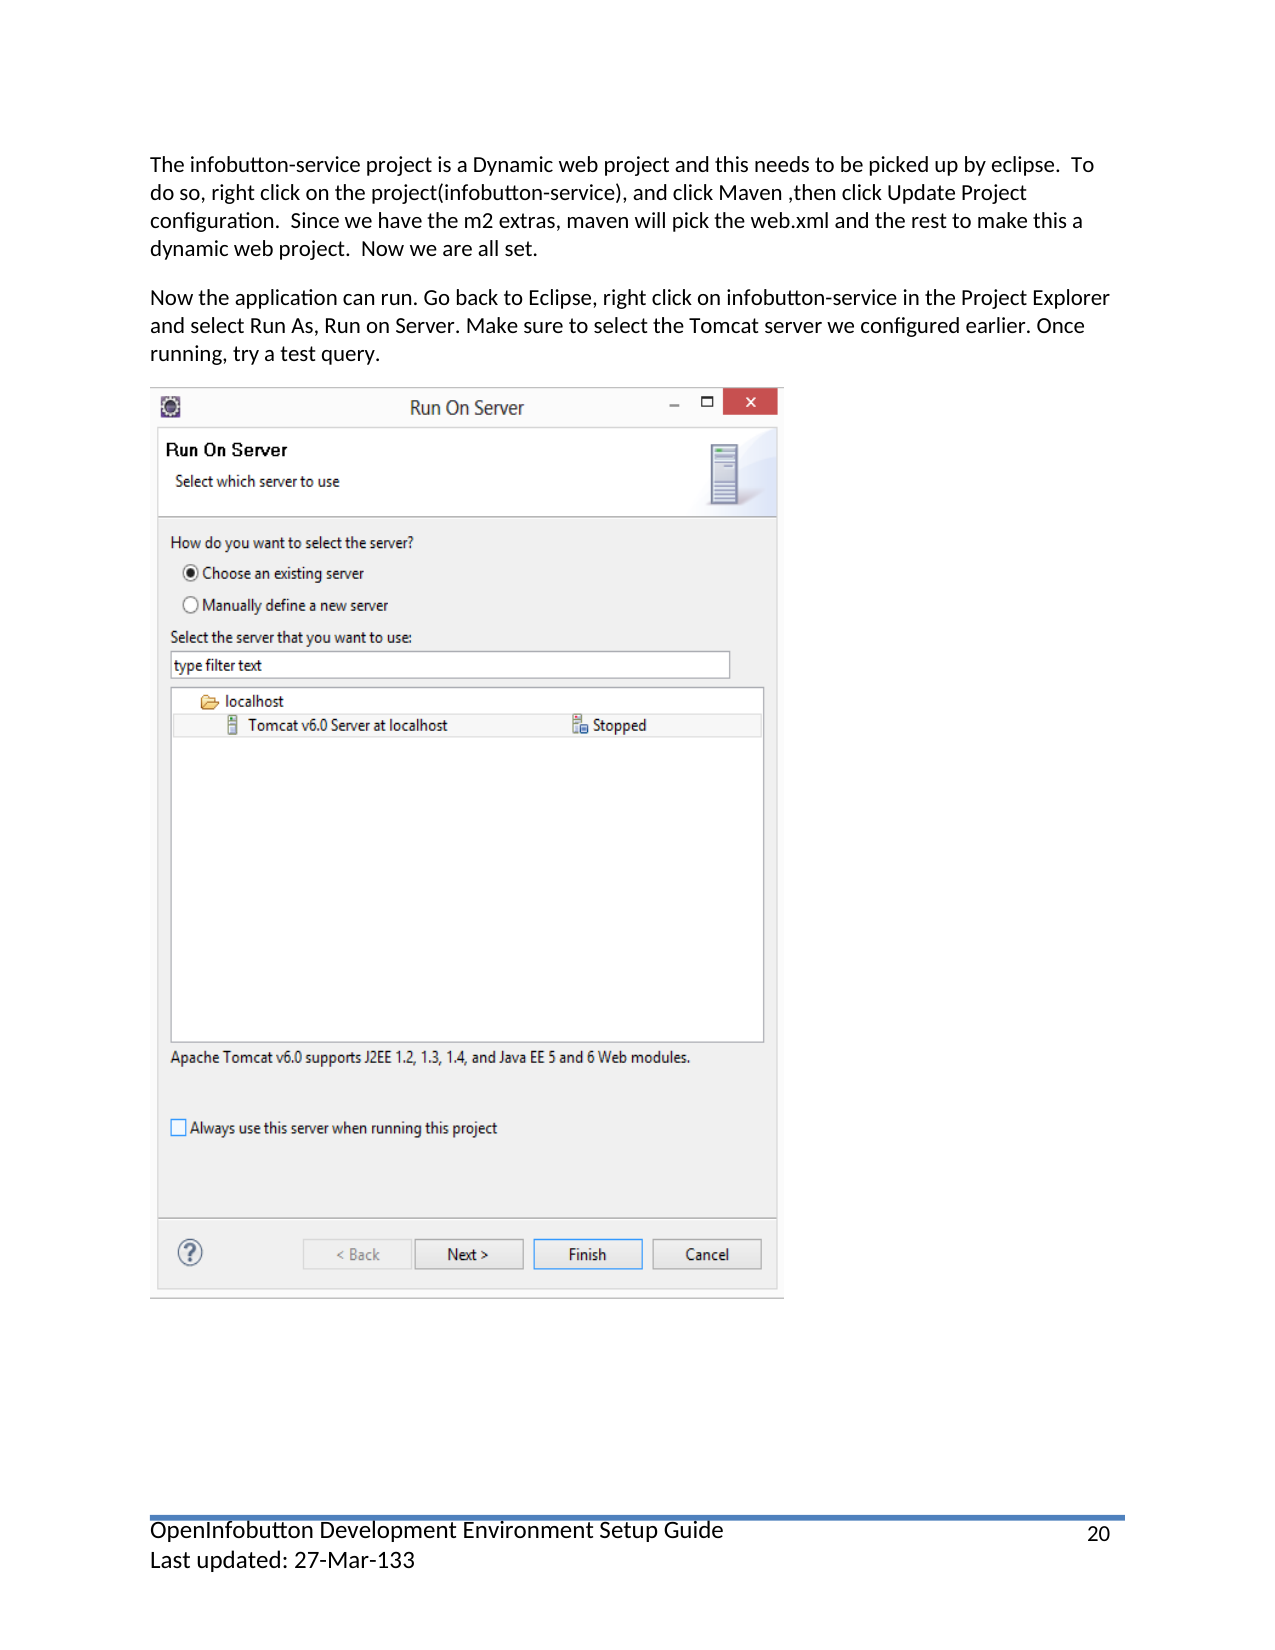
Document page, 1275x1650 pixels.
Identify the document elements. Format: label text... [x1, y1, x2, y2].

text The infobutton-service project is a Dynamic web project and this needs to be picked up by eclipse. To do so, right click on the project(infobutton-service), and click Maven ,then click Update Project configuration. Since we have the m2 extras, maven will pick the web.xml and the rest to make this a dynamic web project. Now we are all set. [150, 150, 1125, 262]
picture [150, 387, 784, 1299]
text Now the application can run. Go back to Eclipse, right click on infobutton-service in the Project Explorer and select Run As, Run on Server. Make sure to select the Tomcat server we configured earlier. Once running, try a test query. [150, 283, 1125, 367]
